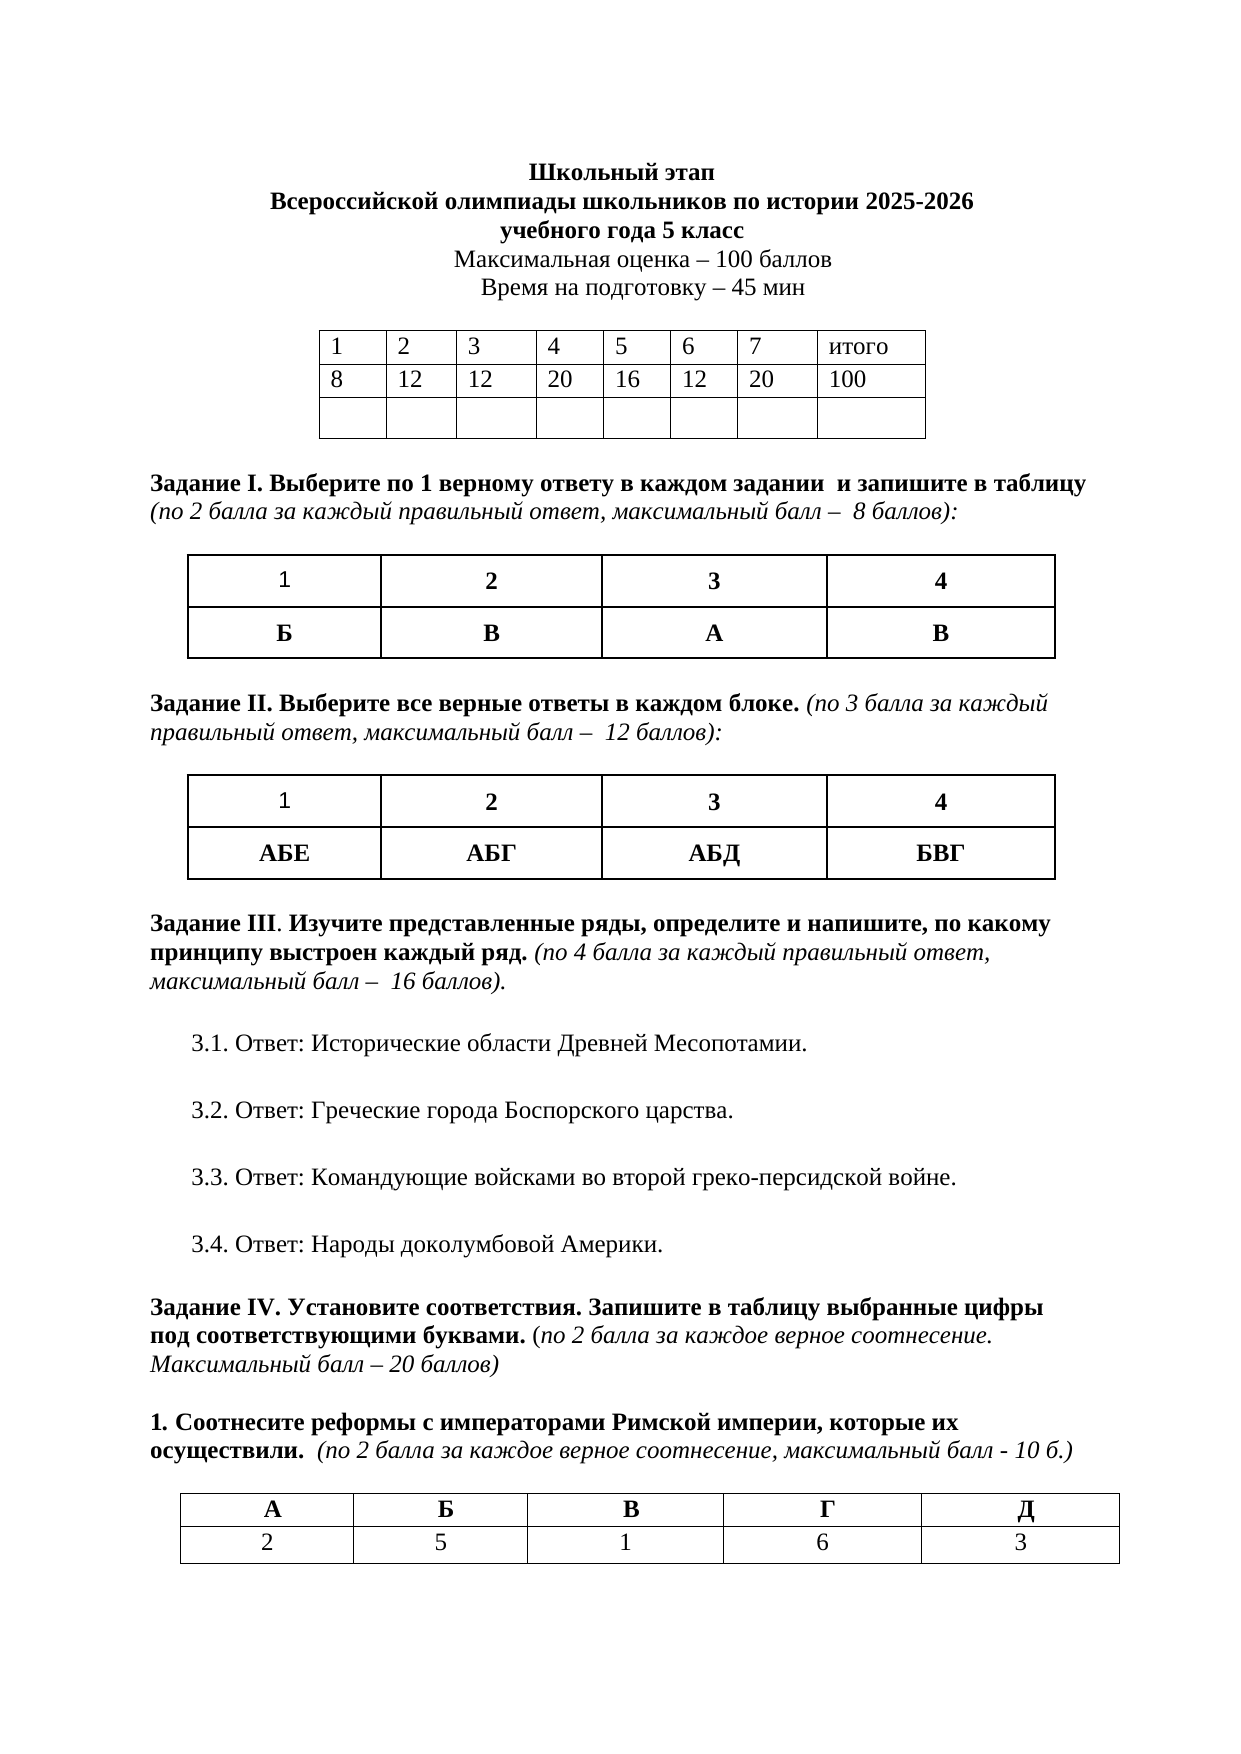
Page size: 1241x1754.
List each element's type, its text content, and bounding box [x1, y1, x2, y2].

text 3.3. Ответ: Командующие войсками во второй греко-персидской войне. [191, 1162, 1094, 1191]
text 1. Соотнесите реформы с императорами Римской империи, которые их осуществили. (по 2 балла за каждое верное соотнесение, максимальный балл - 10 б.) [150, 1407, 1094, 1464]
text Задание III. Изучите представленные ряды, определите и напишите, по какому принципу выстроен каждый ряд. (по 4 балла за каждый правильный ответ, максимальный балл – 16 баллов). [150, 908, 1094, 995]
table_cell [671, 398, 737, 438]
table_header 2 [387, 331, 456, 363]
table_cell 20 [738, 365, 817, 397]
table_cell [457, 398, 536, 438]
text Задание II. Выберите все верные ответы в каждом блоке. (по 3 балла за каждый правильный ответ, максимальный балл – 12 баллов): [150, 688, 1094, 746]
table_cell 12 [671, 365, 737, 397]
text 3.1. Ответ: Исторические области Древней Месопотамии. [191, 1028, 1094, 1057]
text Всероссийской олимпиады школьников по истории 2025-2026 учебного года 5 класс [260, 186, 984, 244]
table_header 5 [604, 331, 670, 363]
table_cell [738, 398, 817, 438]
text Максимальная оценка – 100 баллов [191, 244, 1094, 272]
text Школьный этап [260, 157, 984, 186]
table_header Б [354, 1494, 527, 1526]
table_header 7 [738, 331, 817, 363]
text Задание I. Выберите по 1 верному ответу в каждом задании и запишите в таблицу (по 2 балла за каждый правильный ответ, максимальный балл – 8 баллов): [150, 468, 1094, 525]
table_header 4 [537, 331, 603, 363]
table_cell 12 [387, 365, 456, 397]
table_cell 20 [537, 365, 603, 397]
table_cell [320, 398, 386, 438]
text 3.2. Ответ: Греческие города Боспорского царства. [191, 1095, 1094, 1124]
table_cell 100 [818, 365, 925, 397]
table_header итого [818, 331, 925, 363]
table_cell 8 [320, 365, 386, 397]
table_cell 12 [457, 365, 536, 397]
table_header Д [922, 1494, 1119, 1526]
text 3.4. Ответ: Народы доколумбовой Америки. [191, 1229, 1094, 1258]
table_header 1 [320, 331, 386, 363]
table_header В [528, 1494, 723, 1526]
table_cell 1 [528, 1527, 723, 1563]
table_cell [604, 398, 670, 438]
text Время на подготовку – 45 мин [191, 272, 1094, 301]
table_cell 6 [724, 1527, 921, 1563]
text Задание IV. Установите соответствия. Запишите в таблицу выбранные цифры [150, 1292, 1094, 1321]
table_cell 3 [922, 1527, 1119, 1563]
table_cell 16 [604, 365, 670, 397]
table_header Г [724, 1494, 921, 1526]
table_header 6 [671, 331, 737, 363]
text под соответствующими буквами. (по 2 балла за каждое верное соотнесение. Максимальный балл – 20 баллов) [150, 1321, 1094, 1378]
table_cell [818, 398, 925, 438]
table_cell [387, 398, 456, 438]
table_cell 2 [181, 1527, 353, 1563]
table_cell 5 [354, 1527, 527, 1563]
table_header А [181, 1494, 353, 1526]
table_cell [537, 398, 603, 438]
table_header 3 [457, 331, 536, 363]
